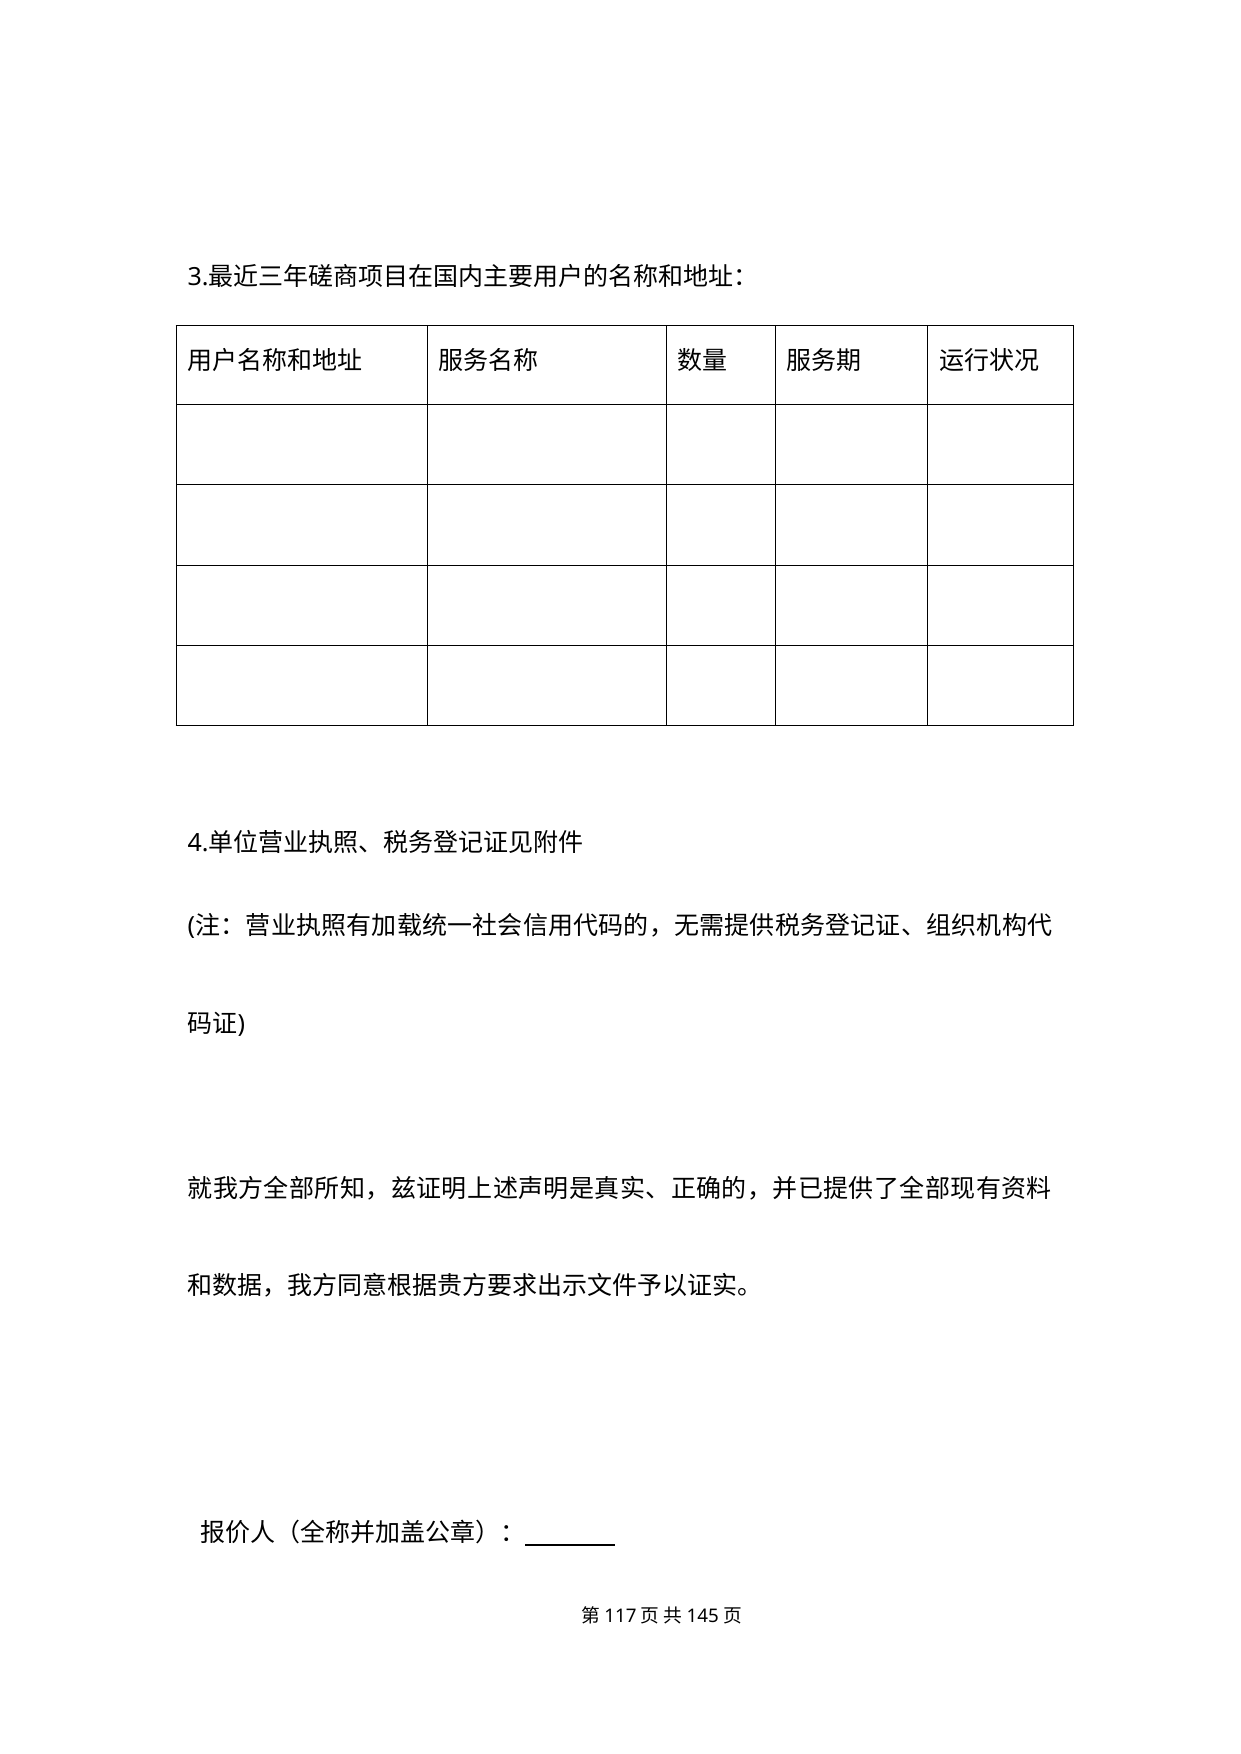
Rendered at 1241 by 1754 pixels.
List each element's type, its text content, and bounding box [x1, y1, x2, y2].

table_cell [177, 646, 427, 725]
table_header 用户名称和地址 [177, 326, 427, 404]
table_cell [928, 405, 1073, 484]
table_cell [428, 646, 666, 725]
table_cell [667, 405, 775, 484]
text 就我方全部所知，兹证明上述声明是真实、正确的，并已提供了全部现有资料和数据，我方同意根据贵方要求出示文件予以证实。 [187, 1154, 1053, 1316]
table_cell [928, 646, 1073, 725]
table_cell [667, 646, 775, 725]
table_cell [428, 566, 666, 645]
table_cell [177, 485, 427, 564]
table_cell [667, 566, 775, 645]
table_cell [928, 485, 1073, 564]
table_cell [428, 405, 666, 484]
table_header 运行状况 [928, 326, 1073, 404]
table_cell [177, 405, 427, 484]
table_cell [667, 485, 775, 564]
table_header 服务名称 [428, 326, 666, 404]
text 4.单位营业执照、税务登记证见附件 [187, 808, 1053, 873]
table_cell [776, 405, 927, 484]
table_cell [776, 566, 927, 645]
table_header 服务期 [776, 326, 927, 404]
text 报价人（全称并加盖公章）： [187, 1498, 1053, 1563]
table_header 数量 [667, 326, 775, 404]
table_cell [776, 646, 927, 725]
text 3.最近三年磋商项目在国内主要用户的名称和地址： [187, 242, 1053, 307]
table_cell [928, 566, 1073, 645]
table_cell [177, 566, 427, 645]
table_cell [776, 485, 927, 564]
text (注：营业执照有加载统一社会信用代码的，无需提供税务登记证、组织机构代码证) [187, 891, 1053, 1054]
table_cell [428, 485, 666, 564]
